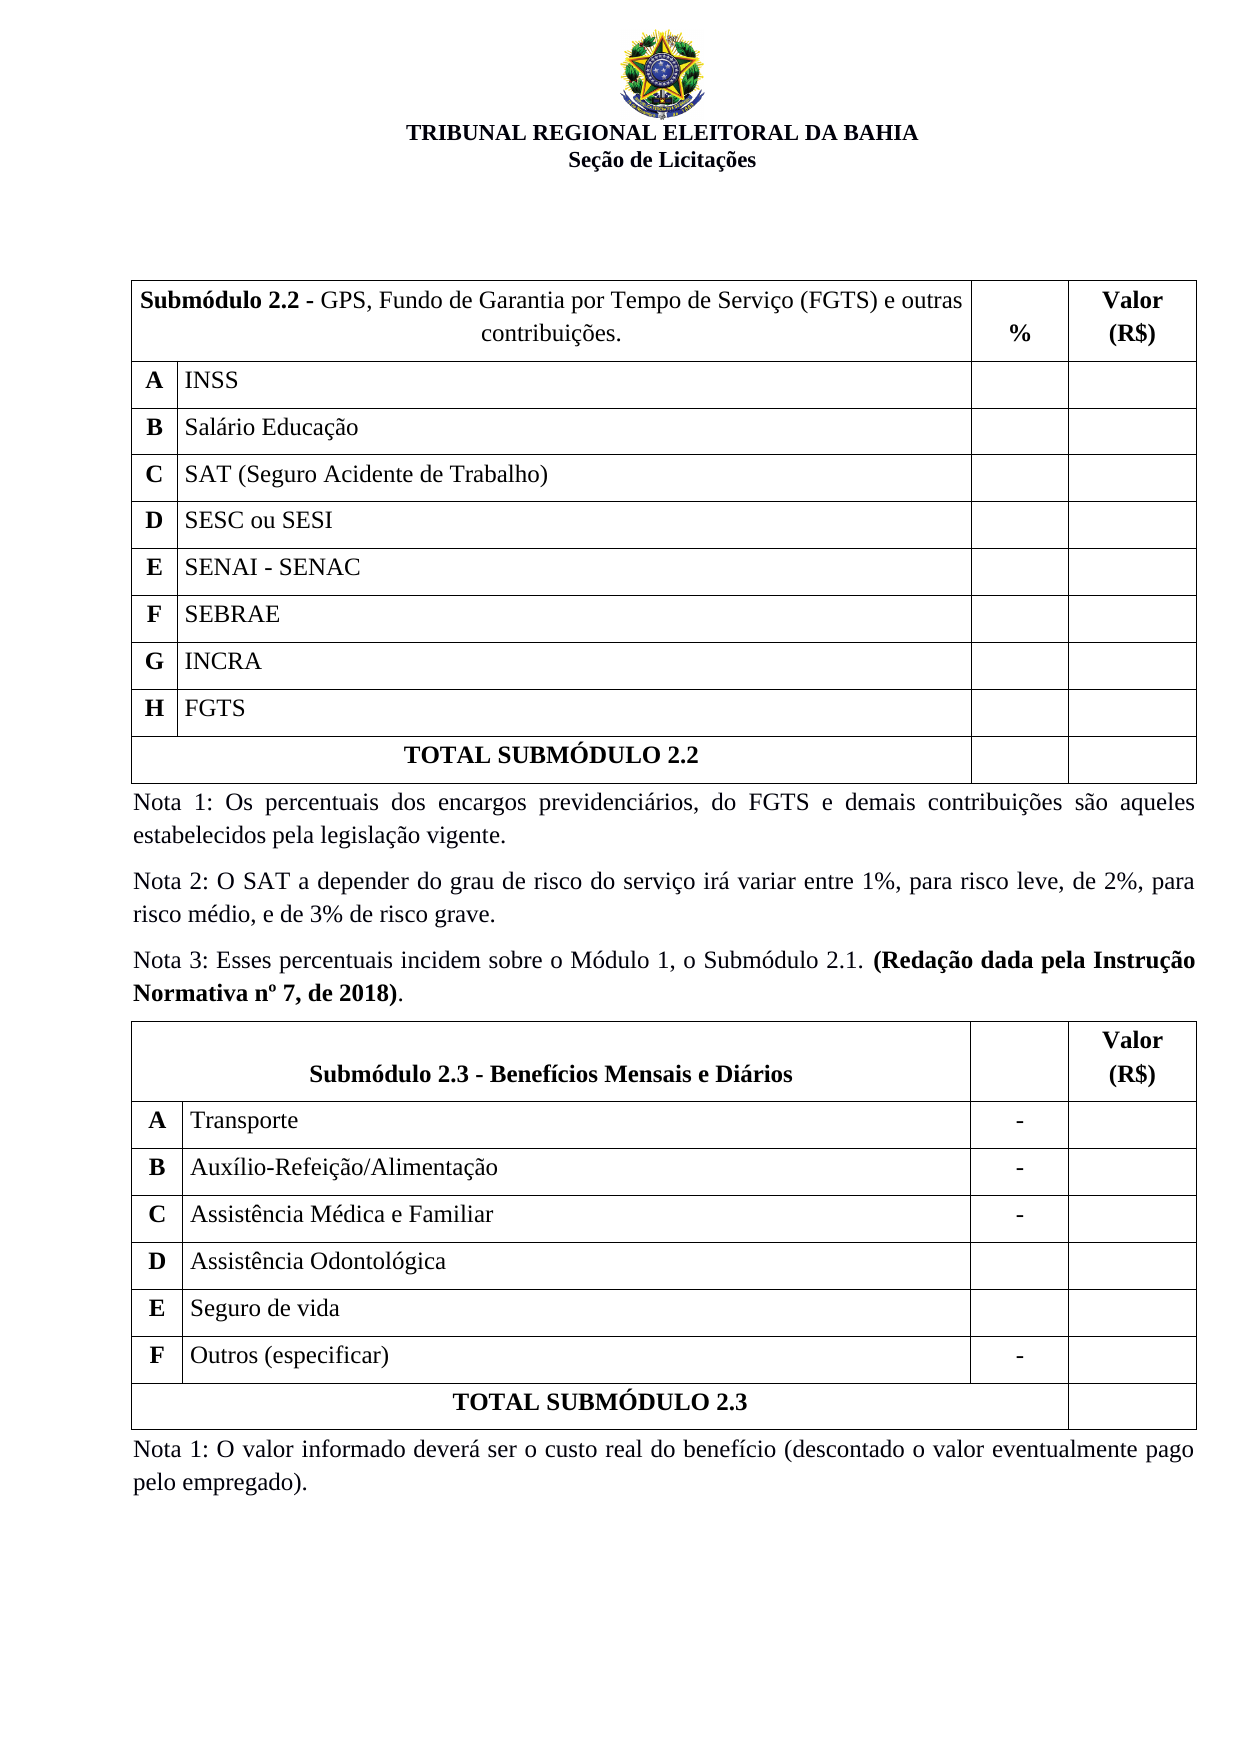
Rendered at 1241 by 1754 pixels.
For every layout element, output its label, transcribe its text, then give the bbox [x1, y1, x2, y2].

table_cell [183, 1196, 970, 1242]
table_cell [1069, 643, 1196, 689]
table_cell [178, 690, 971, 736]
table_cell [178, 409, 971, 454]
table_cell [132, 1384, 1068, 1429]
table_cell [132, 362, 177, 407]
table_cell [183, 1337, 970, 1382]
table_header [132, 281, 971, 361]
text Nota 2: O SAT a depender do grau de risco do serviço irá variar entre 1%, para risco leve, de 2%, para risco médio, e de 3% de risco grave. [133, 863, 1196, 929]
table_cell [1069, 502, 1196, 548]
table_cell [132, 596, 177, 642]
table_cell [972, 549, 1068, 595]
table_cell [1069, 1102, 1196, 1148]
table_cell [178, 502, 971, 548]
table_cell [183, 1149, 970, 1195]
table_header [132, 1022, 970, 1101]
text Nota 1: O valor informado deverá ser o custo real do benefício (descontado o valor eventualmente pago pelo empregado). [133, 1430, 1196, 1497]
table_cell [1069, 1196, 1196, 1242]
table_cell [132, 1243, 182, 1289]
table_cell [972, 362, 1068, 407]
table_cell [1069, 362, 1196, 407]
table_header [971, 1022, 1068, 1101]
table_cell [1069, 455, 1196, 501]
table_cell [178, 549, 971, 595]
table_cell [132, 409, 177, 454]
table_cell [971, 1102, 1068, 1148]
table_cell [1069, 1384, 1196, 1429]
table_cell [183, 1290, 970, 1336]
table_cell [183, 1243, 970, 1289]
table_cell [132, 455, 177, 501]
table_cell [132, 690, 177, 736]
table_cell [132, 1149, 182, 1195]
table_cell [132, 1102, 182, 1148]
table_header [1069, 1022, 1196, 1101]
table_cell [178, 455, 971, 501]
text Nota 1: Os percentuais dos encargos previdenciários, do FGTS e demais contribuições são aqueles estabelecidos pela legislação vigente. [133, 784, 1196, 850]
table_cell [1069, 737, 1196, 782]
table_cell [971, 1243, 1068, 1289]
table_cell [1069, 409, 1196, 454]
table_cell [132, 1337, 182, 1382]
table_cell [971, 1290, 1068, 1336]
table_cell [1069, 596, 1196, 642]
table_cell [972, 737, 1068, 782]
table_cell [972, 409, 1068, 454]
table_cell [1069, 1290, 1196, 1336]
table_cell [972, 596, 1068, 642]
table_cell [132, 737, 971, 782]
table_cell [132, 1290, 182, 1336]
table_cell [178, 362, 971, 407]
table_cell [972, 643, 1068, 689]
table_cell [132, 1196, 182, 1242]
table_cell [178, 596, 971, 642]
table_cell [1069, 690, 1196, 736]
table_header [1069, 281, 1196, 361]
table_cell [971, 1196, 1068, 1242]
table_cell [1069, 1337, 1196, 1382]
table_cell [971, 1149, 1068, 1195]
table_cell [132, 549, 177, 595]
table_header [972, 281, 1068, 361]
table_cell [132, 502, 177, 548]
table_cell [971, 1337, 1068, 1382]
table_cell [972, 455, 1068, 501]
text Nota 3: Esses percentuais incidem sobre o Módulo 1, o Submódulo 2.1. (Redação dada pela Instrução Normativa nº 7, de 2018). [133, 942, 1196, 1008]
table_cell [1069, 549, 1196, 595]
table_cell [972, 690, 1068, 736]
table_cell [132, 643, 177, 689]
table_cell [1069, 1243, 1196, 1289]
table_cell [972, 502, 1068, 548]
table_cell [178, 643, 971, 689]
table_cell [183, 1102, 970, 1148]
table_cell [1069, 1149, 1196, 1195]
